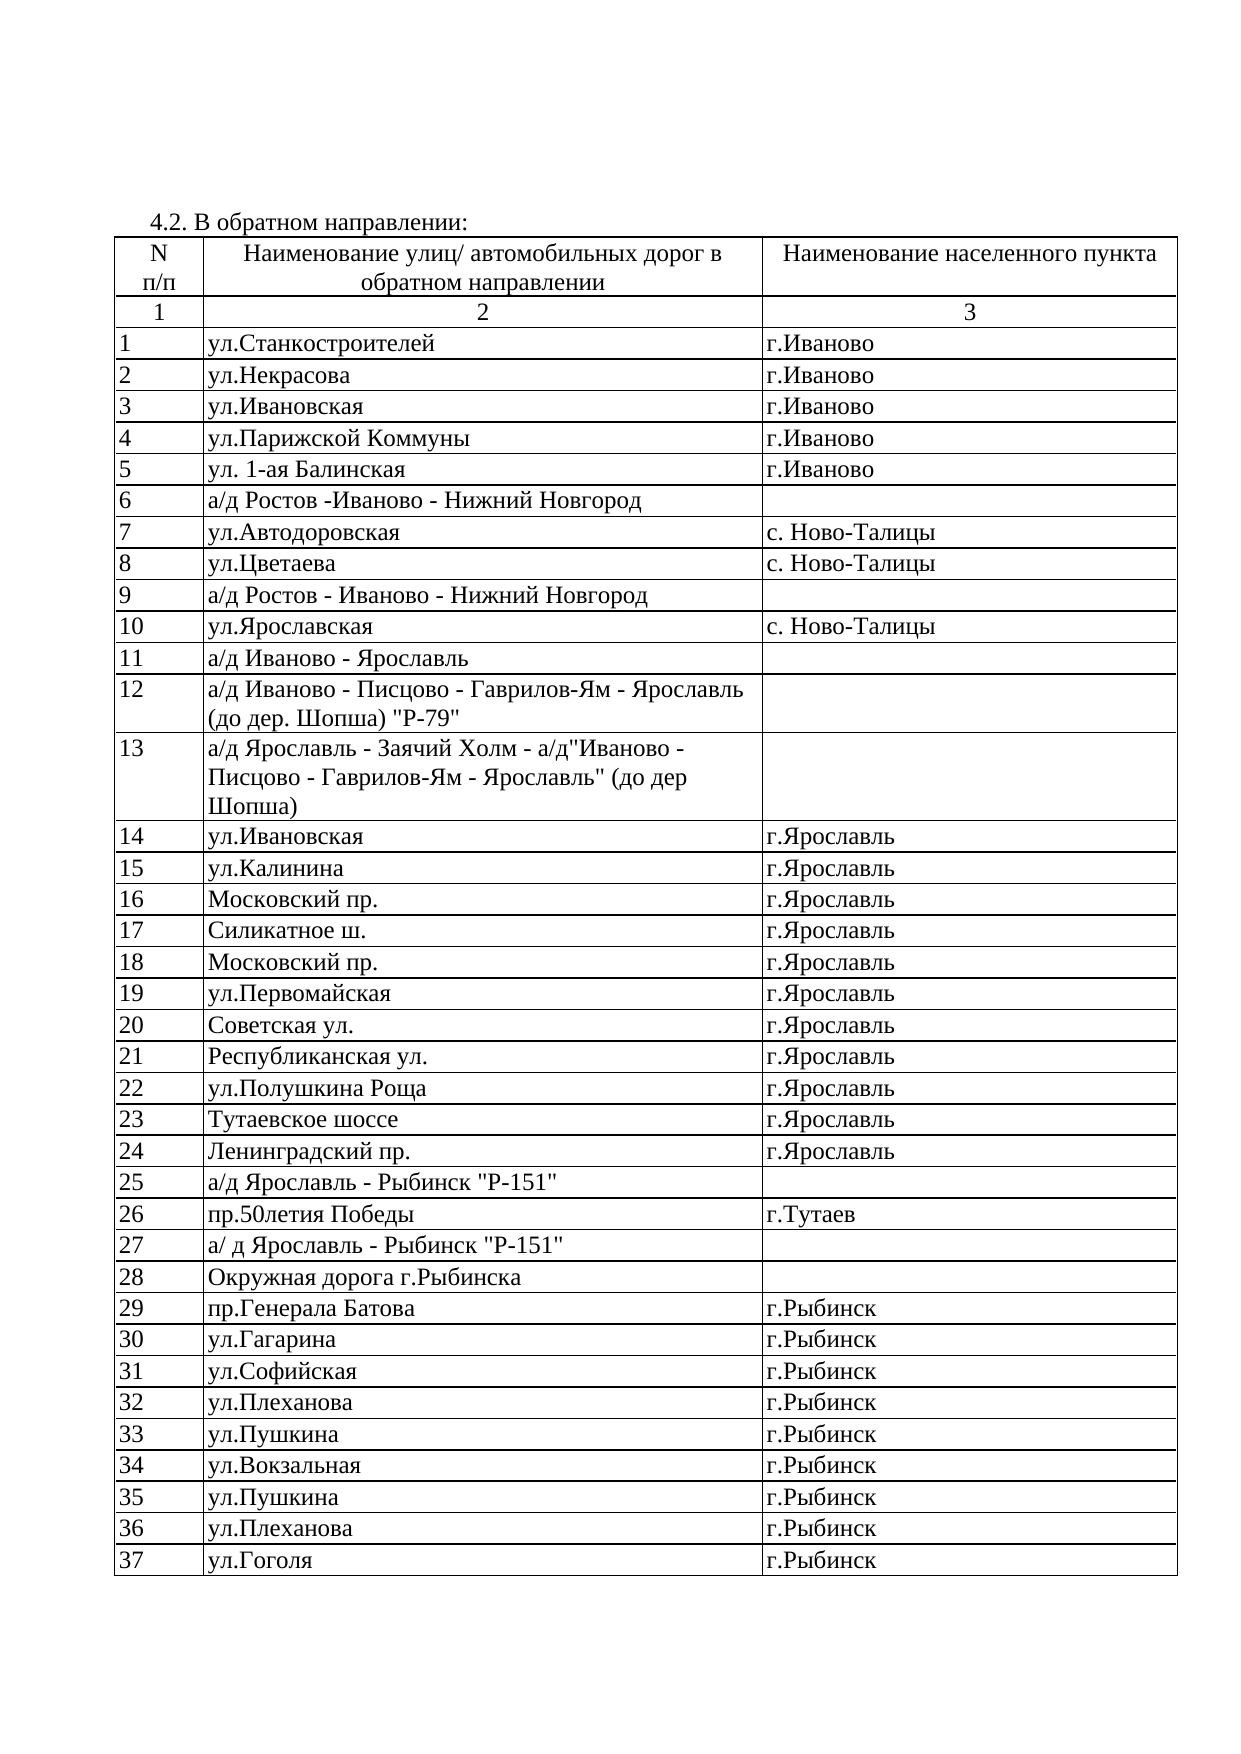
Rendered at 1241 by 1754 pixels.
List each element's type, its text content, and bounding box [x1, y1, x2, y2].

table_cell 12 [115, 674, 203, 732]
table_cell [763, 484, 1177, 516]
table_cell ул.Софийская [204, 1356, 762, 1386]
table_cell [763, 641, 1177, 673]
table_cell 29 [115, 1293, 203, 1323]
table_cell ул.Гагарина [204, 1325, 762, 1354]
table_cell г.Иваново [763, 390, 1177, 421]
table_cell г.Рыбинск [763, 1418, 1177, 1449]
table_cell 1 [115, 328, 203, 358]
table_cell 14 [115, 821, 203, 851]
table_cell г.Иваново [763, 421, 1177, 453]
table_cell с. Ново-Талицы [763, 610, 1177, 641]
table_cell 16 [115, 884, 203, 914]
table_cell г.Иваново [763, 327, 1177, 358]
table_cell 3 [763, 295, 1177, 327]
table_cell г.Рыбинск [763, 1292, 1177, 1323]
table_cell ул.Ивановская [204, 821, 762, 851]
table_cell Окружная дорога г.Рыбинска [204, 1262, 762, 1292]
table_cell г.Ярославль [763, 946, 1177, 977]
table_cell 23 [115, 1104, 203, 1134]
table_cell 2 [204, 297, 762, 327]
table_cell 35 [115, 1481, 203, 1512]
table_cell а/д Ярославль - Заячий Холм - а/д"Иваново - Писцово - Гаврилов-Ям - Ярославль" (до дер Шопша) [204, 733, 762, 820]
table_cell ул.Пушкина [204, 1482, 762, 1512]
table_cell ул.Некрасова [204, 360, 762, 390]
table_cell г.Ярославль [763, 1040, 1177, 1071]
table_cell [763, 1229, 1177, 1260]
table_cell 32 [115, 1387, 203, 1417]
table_cell ул.Пушкина [204, 1419, 762, 1449]
table_cell ул.Плеханова [204, 1388, 762, 1417]
table_cell пр.50летия Победы [204, 1199, 762, 1229]
table_cell ул.Автодоровская [204, 517, 762, 547]
table_cell ул.Калинина [204, 853, 762, 883]
table_cell 19 [115, 978, 203, 1008]
table_cell г.Ярославль [763, 1134, 1177, 1166]
table_cell 30 [115, 1324, 203, 1354]
table_cell г.Рыбинск [763, 1386, 1177, 1417]
table_cell г.Ярославль [763, 1103, 1177, 1134]
table_cell а/ д Ярославль - Рыбинск "Р-151" [204, 1230, 762, 1260]
table_cell г.Ярославль [763, 883, 1177, 914]
table_cell [763, 1166, 1177, 1197]
table_cell 3 [115, 391, 203, 421]
table_cell Московский пр. [204, 884, 762, 914]
table_cell 31 [115, 1356, 203, 1386]
table_cell 6 [115, 485, 203, 516]
table_cell 15 [115, 852, 203, 883]
table_cell ул.Гоголя [204, 1545, 762, 1575]
table_cell ул.Первомайская [204, 979, 762, 1008]
table_cell 36 [115, 1513, 203, 1543]
table_cell 22 [115, 1073, 203, 1103]
table_cell 1 [115, 296, 203, 327]
table_cell 18 [115, 947, 203, 977]
table_cell г.Рыбинск [763, 1323, 1177, 1354]
table_cell 11 [115, 643, 203, 673]
table_cell [763, 732, 1177, 820]
table_cell 34 [115, 1450, 203, 1480]
table_cell г.Тутаев [763, 1197, 1177, 1229]
table_cell с. Ново-Талицы [763, 516, 1177, 547]
table_cell г.Ярославль [763, 1009, 1177, 1040]
table_cell а/д Ростов -Иваново - Нижний Новгород [204, 486, 762, 516]
table_cell г.Иваново [763, 358, 1177, 390]
table_cell 10 [115, 611, 203, 641]
table_cell 37 [115, 1544, 203, 1575]
table_cell г.Рыбинск [763, 1512, 1177, 1543]
text 4.2. В обратном направлении: [150, 207, 1090, 236]
table_cell г.Рыбинск [763, 1449, 1177, 1480]
table_cell 4 [115, 422, 203, 453]
table_cell а/д Иваново - Ярославль [204, 643, 762, 673]
table_cell 27 [115, 1230, 203, 1260]
table_cell ул.Вокзальная [204, 1451, 762, 1480]
table_cell г.Ярославль [763, 977, 1177, 1008]
table_cell ул.Цветаева [204, 549, 762, 578]
table_cell 17 [115, 915, 203, 946]
table_cell 2 [115, 359, 203, 390]
table_cell ул.Ивановская [204, 391, 762, 421]
table_cell г.Рыбинск [763, 1480, 1177, 1512]
table_cell Силикатное ш. [204, 916, 762, 946]
table_cell г.Рыбинск [763, 1543, 1177, 1575]
table_cell 25 [115, 1167, 203, 1197]
table_cell ул.Плеханова [204, 1513, 762, 1543]
table_cell ул.Ярославская [204, 612, 762, 641]
table_cell г.Иваново [763, 453, 1177, 484]
table_cell а/д Иваново - Писцово - Гаврилов-Ям - Ярославль (до дер. Шопша) "Р-79" [204, 675, 762, 732]
table_cell 26 [115, 1198, 203, 1229]
table_header Наименование населенного пункта [763, 238, 1177, 295]
table_cell 24 [115, 1135, 203, 1166]
table_cell Республиканская ул. [204, 1042, 762, 1071]
table_cell Тутаевское шоссе [204, 1105, 762, 1134]
table_cell пр.Генерала Батова [204, 1293, 762, 1323]
table_cell 28 [115, 1261, 203, 1292]
table_cell г.Ярославль [763, 914, 1177, 946]
table_cell ул.Парижской Коммуны [204, 423, 762, 453]
table_cell [763, 673, 1177, 732]
table_header Наименование улиц/ автомобильных дорог в обратном направлении [204, 238, 762, 295]
table_cell ул.Полушкина Роща [204, 1073, 762, 1103]
table_cell а/д Ростов - Иваново - Нижний Новгород [204, 580, 762, 610]
table_cell [763, 579, 1177, 610]
table_cell [763, 1260, 1177, 1292]
table_cell ул.Станкостроителей [204, 328, 762, 358]
table_cell 13 [115, 733, 203, 820]
table_cell Советская ул. [204, 1010, 762, 1040]
table_cell г.Ярославль [763, 1071, 1177, 1103]
table_cell 7 [115, 517, 203, 547]
table_header N п/п [115, 238, 203, 295]
table_cell Московский пр. [204, 947, 762, 977]
table_cell а/д Ярославль - Рыбинск "Р-151" [204, 1167, 762, 1197]
table_cell 9 [115, 580, 203, 610]
table_cell 5 [115, 454, 203, 484]
table_cell 8 [115, 548, 203, 578]
table_cell 33 [115, 1419, 203, 1449]
table_cell Ленинградский пр. [204, 1136, 762, 1166]
table_cell с. Ново-Талицы [763, 547, 1177, 578]
table_cell г.Ярославль [763, 851, 1177, 883]
table_cell г.Ярославль [763, 820, 1177, 851]
table_cell г.Рыбинск [763, 1355, 1177, 1386]
table_cell 20 [115, 1010, 203, 1040]
table_cell 21 [115, 1041, 203, 1071]
table_cell ул. 1-ая Балинская [204, 454, 762, 484]
